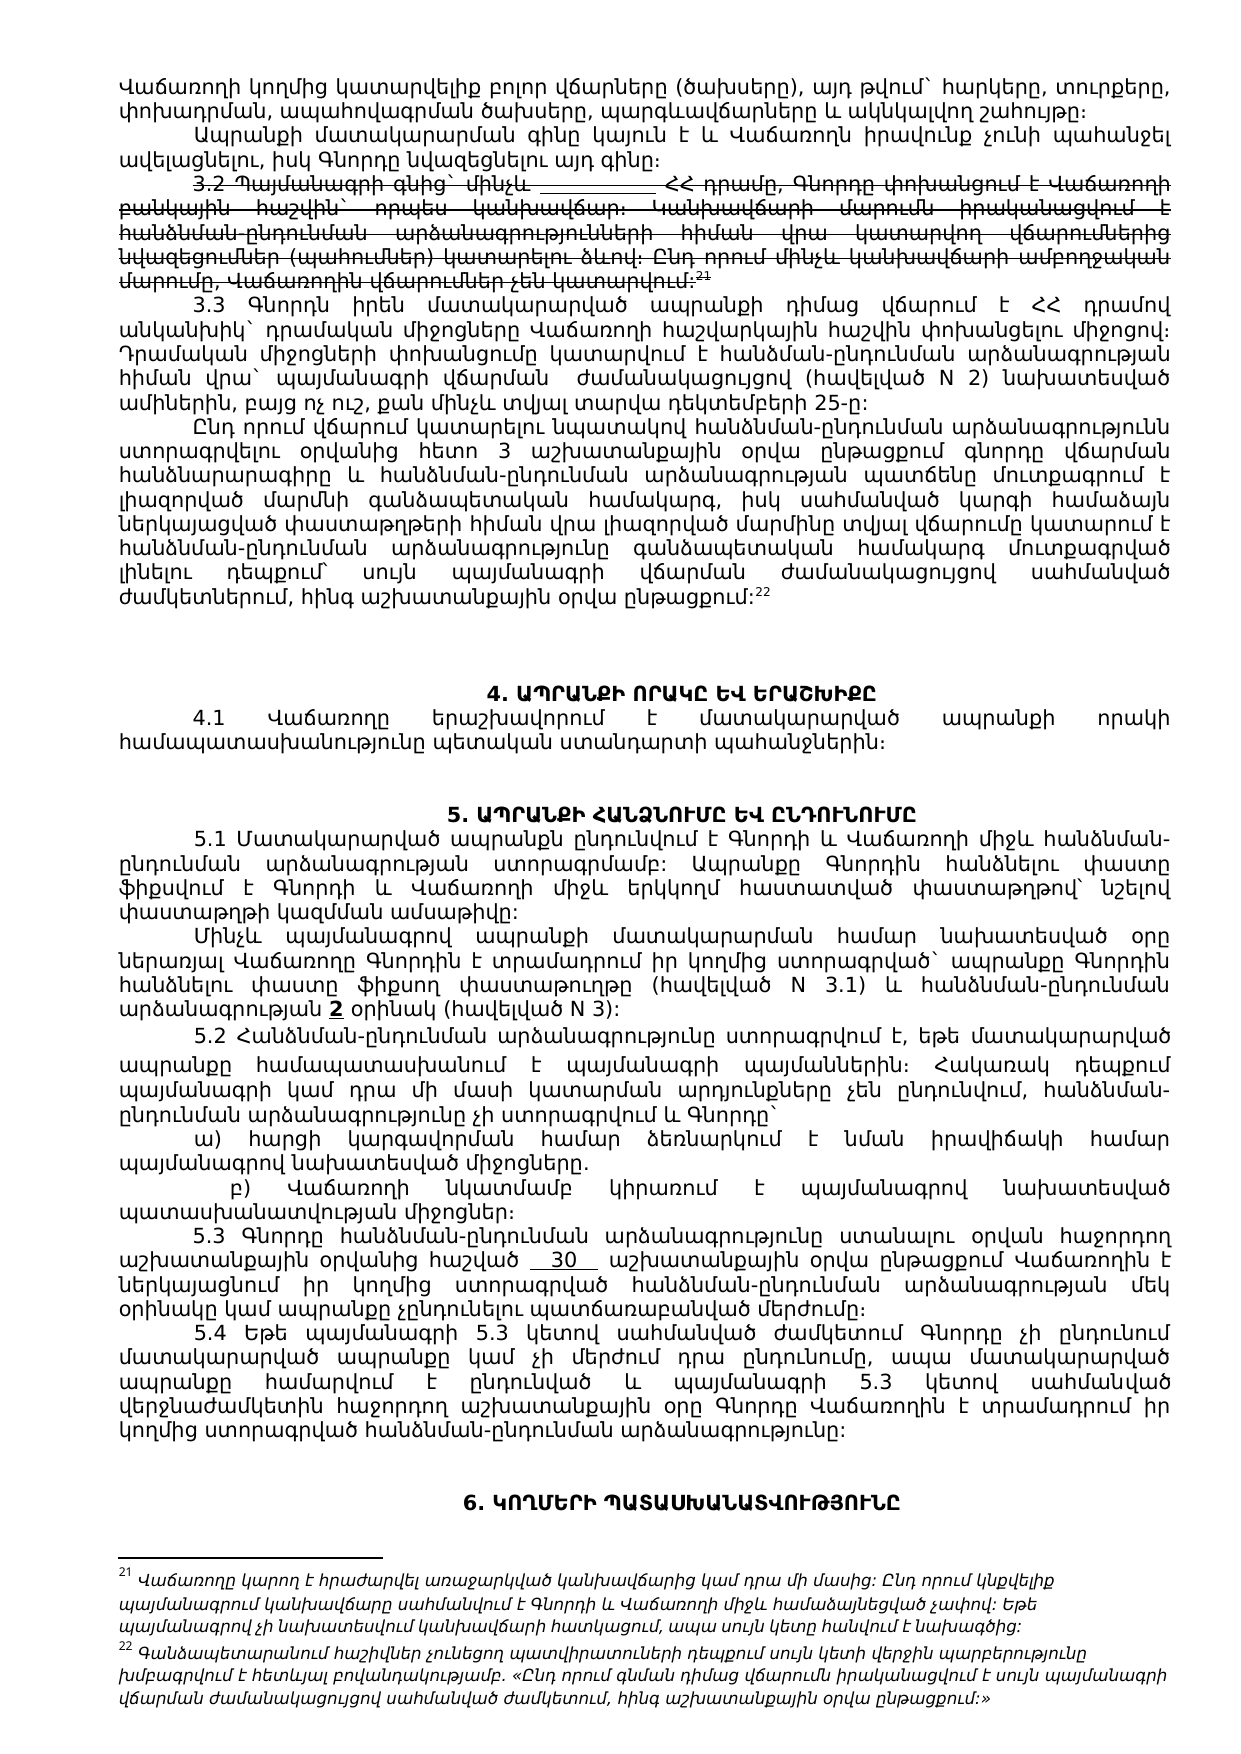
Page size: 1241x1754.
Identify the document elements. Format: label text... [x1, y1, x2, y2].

text 5.4 Եթե պայմանագրի 5.3 կետով սահմանված ժամկետում Գնորդը չի ընդունում մատակարարված ապրանքը կամ չի մերժում դրա ընդունումը, ապա մատակարարված ապրանքը համարվում է ընդունված և պայմանագրի 5.3 կետով սահմանված վերջնաժամկետին հաջորդող աշխատանքային օրը Գնորդը Վաճառողին է տրամադրում իր կողմից ստորագրված հանձնման-ընդունման արձանագրությունը: [118, 1321, 1171, 1442]
text Ապրանքի մատակարարման գինը կայուն է և Վաճառողն իրավունք չունի պահանջել ավելացնելու, իսկ Գնորդը նվազեցնելու այդ գինը։ [118, 123, 1171, 172]
text 3.2 Պայմանագրի գնից` մինչև ՀՀ դրամը, Գնորդը փոխանցում է Վաճառողի բանկային հաշվին` որպես կանխավճար։ Կանխավճարի մարումն իրականացվում է հանձնման-ընդունման արձանագրությունների հիման վրա կատարվող վճարումներից նվազեցումներ (պահումներ) կատարելու ձևով։ Ընդ որում մինչև կանխավճարի ամբողջական մարումը, Վաճառողին վճարումներ չեն կատարվում: [118, 210, 1171, 234]
text բ) Վաճառողի նկատմամբ կիրառում է պայմանագրով նախատեսված պատասխանատվության միջոցներ։ [118, 1176, 1171, 1224]
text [118, 75, 1171, 123]
text ա) հարցի կարգավորման համար ձեռնարկում է նման իրավիճակի համար պայմանագրով նախատեսված միջոցները. [118, 1127, 1171, 1176]
text 3.2 Պայմանագրի գնից` մինչև ՀՀ դրամը, Գնորդը փոխանցում է Վաճառողի բանկային հաշվին` որպես կանխավճար։ Կանխավճարի մարումն իրականացվում է հանձնման-ընդունման արձանագրությունների հիման վրա կատարվող վճարումներից նվազեցումներ (պահումներ) կատարելու ձևով։ Ընդ որում մինչև կանխավճարի ամբողջական մարումը, Վաճառողին վճարումներ չեն կատարվում: [118, 235, 1171, 258]
text Ընդ որում վճարում կատարելու նպատակով հանձնման-ընդունման արձանագրությունն ստորագրվելու օրվանից հետո 3 աշխատանքային օրվա ընթացքում գնորդը վճարման հանձնարարագիրը և հանձնման-ընդունման արձանագրության պատճենը մուտքագրում է լիազորված մարմնի գանձապետական համակարգ, իսկ սահմանված կարգի համաձայն ներկայացված փաստաթղթերի հիման վրա լիազորված մարմինը տվյալ վճարումը կատարում է հանձնման-ընդունման արձանագրությունը գանձապետական համակարգ մուտքագրված լինելու դեպքում՝ սույն պայմանագրի վճարման ժամանակացույցով սահմանված ժամկետներում, հինգ աշխատանքային օրվա ընթացքում: [118, 415, 1171, 609]
text Մինչև պայմանագրով ապրանքի մատակարարման համար նախատեսված օրը ներառյալ Վաճառողը Գնորդին է տրամադրում իր կողմից ստորագրված` ապրանքը Գնորդին հանձնելու փաստը ֆիքսող փաստաթուղթը (հավելված N 3.1) և հանձնման-ընդունման արձանագրության 2 օրինակ (հավելված N 3): [118, 924, 1171, 1022]
text 6. ԿՈՂՄԵՐԻ ՊԱՏԱՍԽԱՆԱՏՎՈՒԹՅՈՒՆԸ [118, 1491, 1171, 1515]
text 3.3 Գնորդն իրեն մատակարարված ապրանքի դիմաց վճարում է ՀՀ դրամով անկանխիկ` դրամական միջոցները Վաճառողի հաշվարկային հաշվին փոխանցելու միջոցով։ Դրամական միջոցների փոխանցումը կատարվում է հանձման-ընդունման արձանագրության հիման վրա` պայմանագրի վճարման ժամանակացույցով (հավելված N 2) նախատեսված ամիներին, բայց ոչ ուշ, քան մինչև տվյալ տարվա դեկտեմբերի 25-ը: [118, 293, 1171, 415]
text 5.1 Մատակարարված ապրանքն ընդունվում է Գնորդի և Վաճառողի միջև հանձնման-ընդունման արձանագրության ստորագրմամբ: Ապրանքը Գնորդին հանձնելու փաստը ֆիքսվում է Գնորդի և Վաճառողի միջև երկկողմ հաստատված փաստաթղթով՝ նշելով փաստաթղթի կազմման ամսաթիվը: [118, 827, 1171, 924]
text 3.2 Պայմանագրի գնից` մինչև ՀՀ դրամը, Գնորդը փոխանցում է Վաճառողի բանկային հաշվին` որպես կանխավճար։ Կանխավճարի մարումն իրականացվում է հանձնման-ընդունման արձանագրությունների հիման վրա կատարվող վճարումներից նվազեցումներ (պահումներ) կատարելու ձևով։ Ընդ որում մինչև կանխավճարի ամբողջական մարումը, Վաճառողին վճարումներ չեն կատարվում: [118, 259, 1171, 293]
text 5.3 Գնորդը հանձնման-ընդունման արձանագրությունը ստանալու օրվան հաջորդող աշխատանքային օրվանից հաշված 30 աշխատանքային օրվա ընթացքում Վաճառողին է ներկայացնում իր կողմից ստորագրված հանձնման-ընդունման արձանագրության մեկ օրինակը կամ ապրանքը չընդունելու պատճառաբանված մերժումը։ [118, 1224, 1171, 1321]
text 4.1 Վաճառողը երաշխավորում է մատակարարված ապրանքի որակի համապատասխանությունը պետական ստանդարտի պահանջներին։ [118, 706, 1171, 754]
text 5.2 Հանձնման-ընդունման արձանագրությունը ստորագրվում է, եթե մատակարարված ապրանքը համապատասխանում է պայմանագրի պայմաններին։ Հակառակ դեպքում պայմանագրի կամ դրա մի մասի կատարման արդյունքները չեն ընդունվում, հանձնման-ընդունման արձանագրությունը չի ստորագրվում և Գնորդը` [118, 1022, 1171, 1127]
text 3.2 Պայմանագրի գնից` մինչև ՀՀ դրամը, Գնորդը փոխանցում է Վաճառողի բանկային հաշվին` որպես կանխավճար։ Կանխավճարի մարումն իրականացվում է հանձնման-ընդունման արձանագրությունների հիման վրա կատարվող վճարումներից նվազեցումներ (պահումներ) կատարելու ձևով։ Ընդ որում մինչև կանխավճարի ամբողջական մարումը, Վաճառողին վճարումներ չեն կատարվում: [118, 172, 1171, 209]
text 5. ԱՊՐԱՆՔԻ ՀԱՆՁՆՈՒՄԸ ԵՎ ԸՆԴՈՒՆՈՒՄԸ [118, 803, 1171, 827]
text 4. ԱՊՐԱՆՔԻ ՈՐԱԿԸ ԵՎ ԵՐԱՇԽԻՔԸ [118, 682, 1171, 706]
